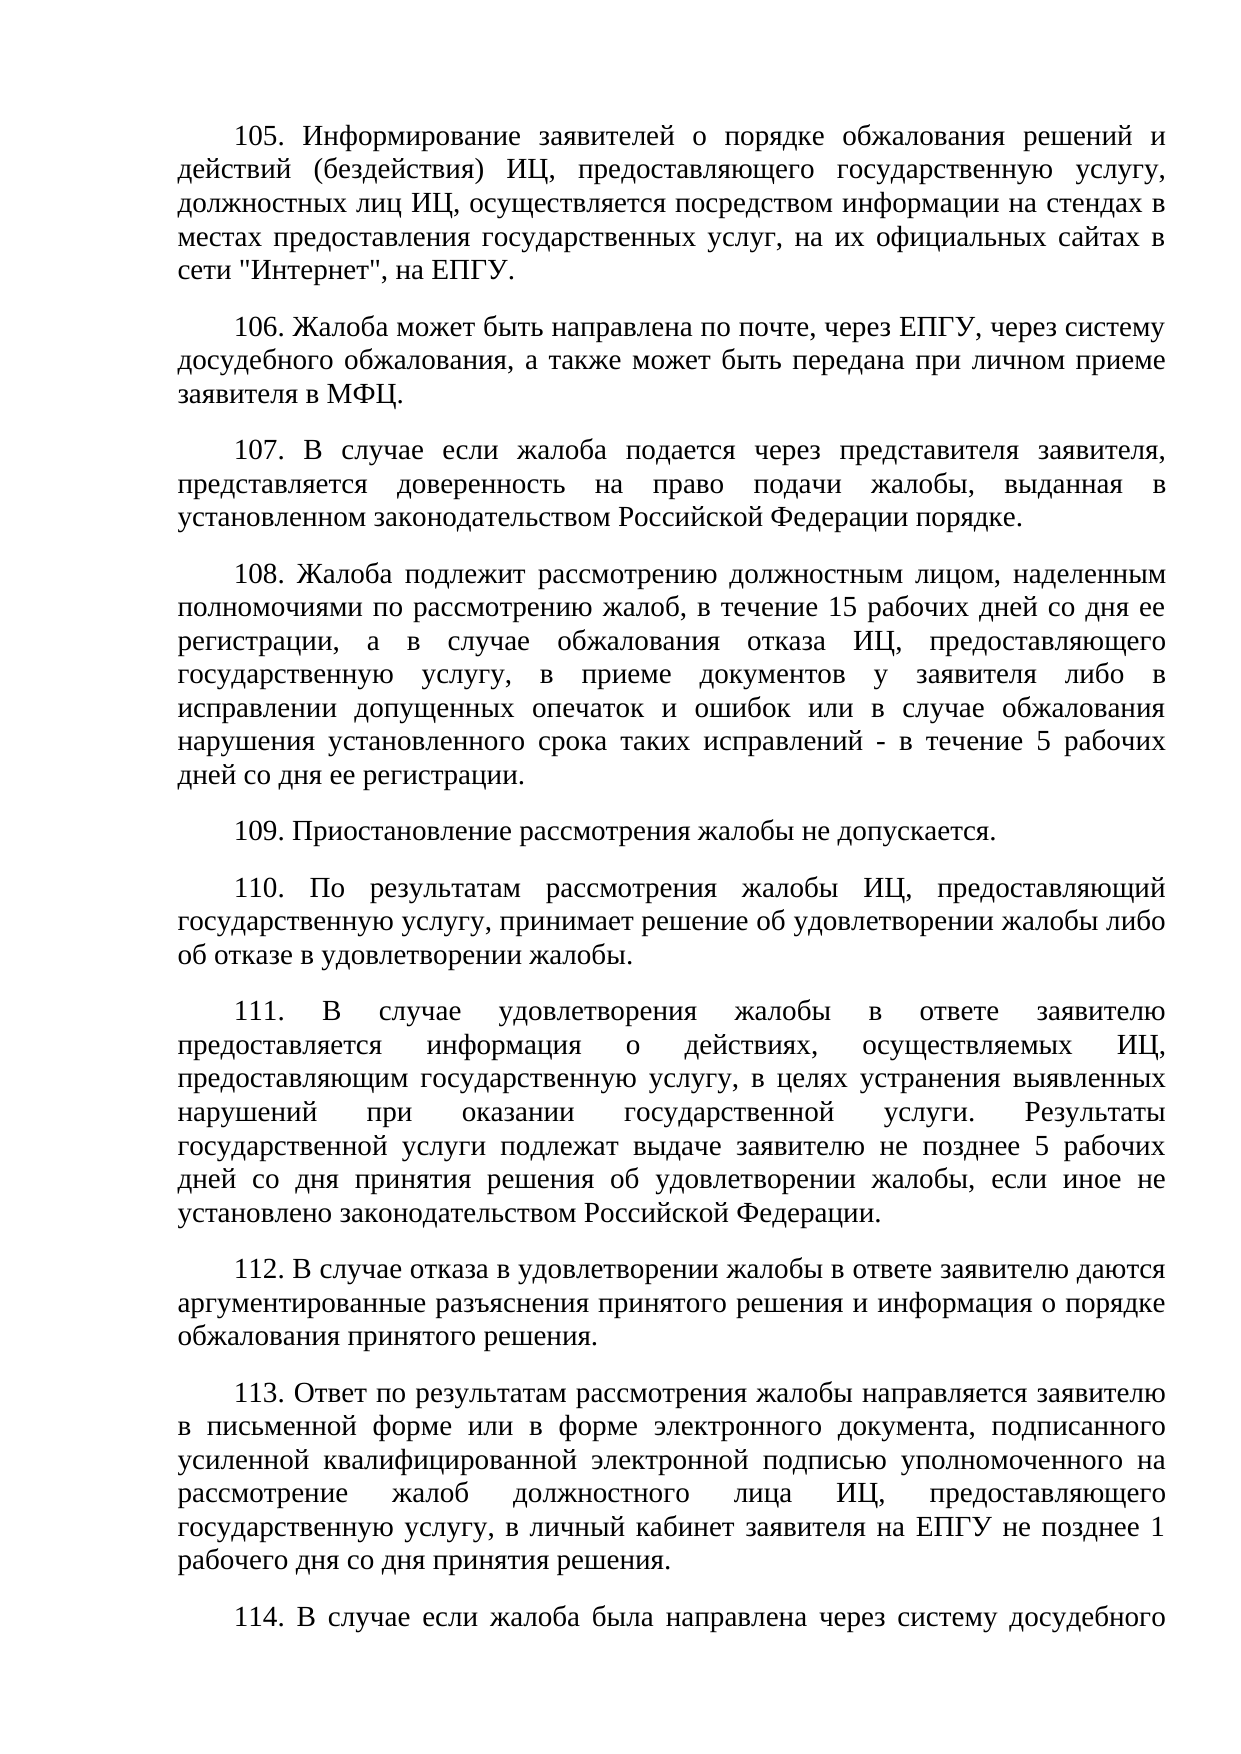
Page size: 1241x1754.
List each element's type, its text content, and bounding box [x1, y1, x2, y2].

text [177, 1599, 1167, 1632]
text 109. Приостановление рассмотрения жалобы не допускается. [177, 813, 1167, 847]
text 106. Жалоба может быть направлена по почте, через ЕПГУ, через систему досудебного обжалования, а также может быть передана при личном приеме заявителя в МФЦ. [177, 309, 1167, 409]
text 110. По результатам рассмотрения жалобы ИЦ, предоставляющий государственную услугу, принимает решение об удовлетворении жалобы либо об отказе в удовлетворении жалобы. [177, 870, 1167, 971]
text 112. В случае отказа в удовлетворении жалобы в ответе заявителю даются аргументированные разъяснения принятого решения и информация о порядке обжалования принятого решения. [177, 1251, 1167, 1352]
text 105. Информирование заявителей о порядке обжалования решений и действий (бездействия) ИЦ, предоставляющего государственную услугу, должностных лиц ИЦ, осуществляется посредством информации на стендах в местах предоставления государственных услуг, на их официальных сайтах в сети "Интернет", на ЕПГУ. [177, 118, 1167, 286]
text 111. В случае удовлетворения жалобы в ответе заявителю предоставляется информация о действиях, осуществляемых ИЦ, предоставляющим государственную услугу, в целях устранения выявленных нарушений при оказании государственной услуги. Результаты государственной услуги подлежат выдаче заявителю не позднее 5 рабочих дней со дня принятия решения об удовлетворении жалобы, если иное не установлено законодательством Российской Федерации. [177, 993, 1167, 1228]
text 108. Жалоба подлежит рассмотрению должностным лицом, наделенным полномочиями по рассмотрению жалоб, в течение 15 рабочих дней со дня ее регистрации, а в случае обжалования отказа ИЦ, предоставляющего государственную услугу, в приеме документов у заявителя либо в исправлении допущенных опечаток и ошибок или в случае обжалования нарушения установленного срока таких исправлений - в течение 5 рабочих дней со дня ее регистрации. [177, 556, 1167, 791]
text 113. Ответ по результатам рассмотрения жалобы направляется заявителю в письменной форме или в форме электронного документа, подписанного усиленной квалифицированной электронной подписью уполномоченного на рассмотрение жалоб должностного лица ИЦ, предоставляющего государственную услугу, в личный кабинет заявителя на ЕПГУ не позднее 1 рабочего дня со дня принятия решения. [177, 1375, 1167, 1576]
text 107. В случае если жалоба подается через представителя заявителя, представляется доверенность на право подачи жалобы, выданная в установленном законодательством Российской Федерации порядке. [177, 432, 1167, 533]
